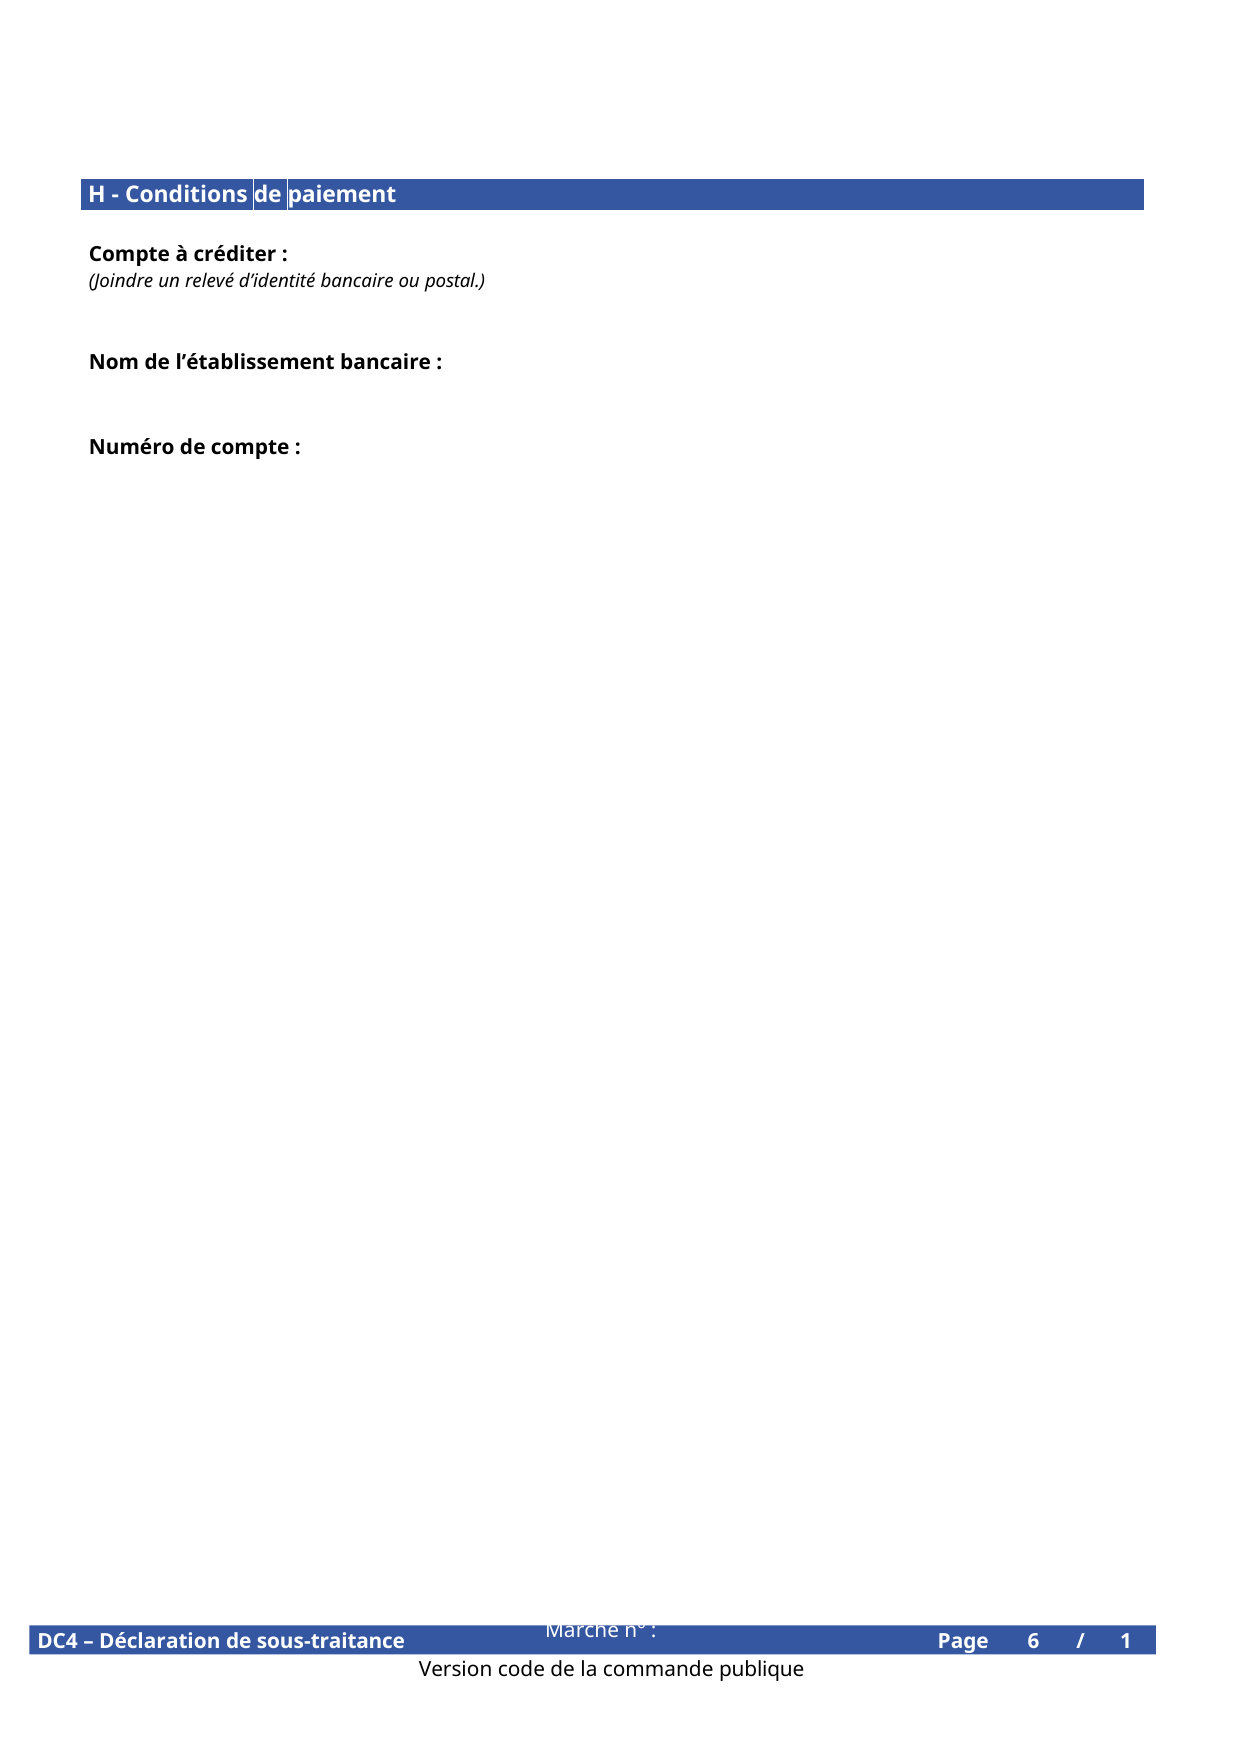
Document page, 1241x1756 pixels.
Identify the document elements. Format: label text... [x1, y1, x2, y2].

text (Joindre un relevé d’identité bancaire ou postal.) [89, 267, 1226, 293]
subtitle H - Conditions de paiement [81, 178, 1226, 210]
text Compte à créditer : [89, 238, 1226, 267]
text Nom de l’établissement bancaire : Numéro de compte : [89, 347, 510, 461]
